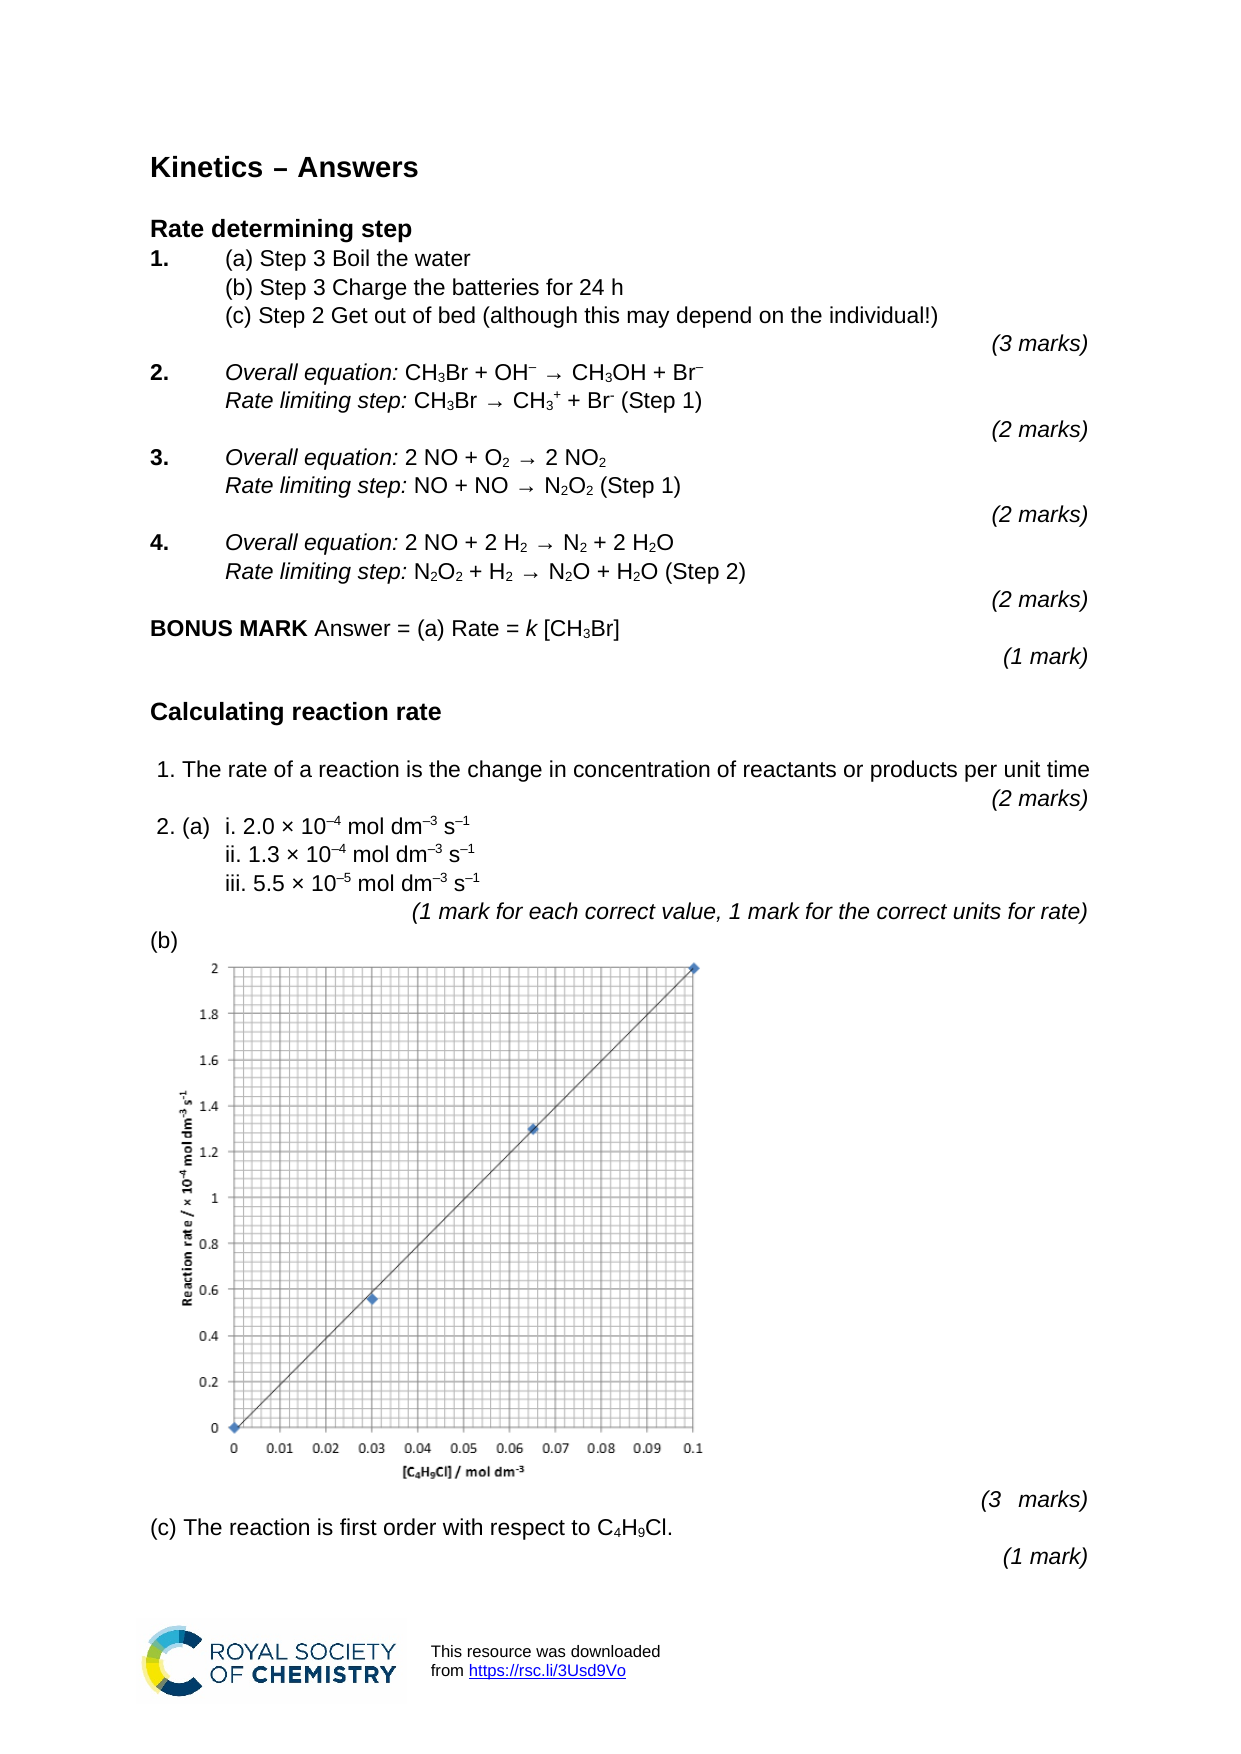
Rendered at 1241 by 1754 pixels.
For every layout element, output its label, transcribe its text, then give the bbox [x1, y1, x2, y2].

text (3 marks) [150, 330, 1090, 357]
subtitle Kinetics – Answers [150, 150, 1090, 186]
text ii. 1.3 × 10–4 mol dm–3 s–1 [150, 841, 1090, 868]
text (b) Step 3 Charge the batteries for 24 h [150, 273, 1090, 300]
text (2 marks) [150, 586, 1090, 613]
text 4. Overall equation: 2 NO + 2 H2 → N2 + 2 H2O [150, 529, 1090, 556]
list marks) [187, 1486, 1090, 1512]
subtitle Calculating reaction rate [150, 697, 1090, 725]
text (1 mark) [150, 643, 1090, 669]
text (2 marks) [150, 501, 1090, 527]
text (c) The reaction is first order with respect to C4H9Cl. [150, 1514, 1090, 1541]
text (1 mark) [187, 1543, 1090, 1569]
text iii. 5.5 × 10–5 mol dm–3 s–1 [150, 870, 1090, 896]
text 2. (a) i. 2.0 × 10–4 mol dm–3 s–1 [150, 813, 1090, 839]
text Rate limiting step: N2O2 + H2 → N2O + H2O (Step 2) [150, 558, 1090, 584]
text Rate limiting step: CH3Br → CH3+ + Br (Step 1) [150, 387, 1090, 413]
text (b) [150, 927, 1090, 953]
text (1 mark for each correct value, 1 mark for the correct units for rate) [150, 898, 1090, 924]
picture [136, 1618, 407, 1704]
text (c) Step 2 Get out of bed (although this may depend on the individual!) [150, 302, 1090, 328]
text 2. Overall equation: CH3Br + OH– → CH3OH + Br– [150, 359, 1090, 385]
subtitle Rate determining step [150, 214, 1090, 243]
text 3. Overall equation: 2 NO + O2 → 2 NO2 [150, 444, 1090, 470]
text Rate limiting step: NO + NO → N2O2 (Step 1) [150, 472, 1090, 499]
text (2 marks) [150, 416, 1090, 442]
text 1. The rate of a reaction is the change in concentration of reactants or products per unit time (2 marks) [150, 756, 1090, 811]
text 1. (a) Step 3 Boil the water [150, 245, 1090, 271]
text BONUS MARK Answer = (a) Rate = k [CH3Br] [150, 615, 1090, 641]
picture [150, 955, 735, 1484]
